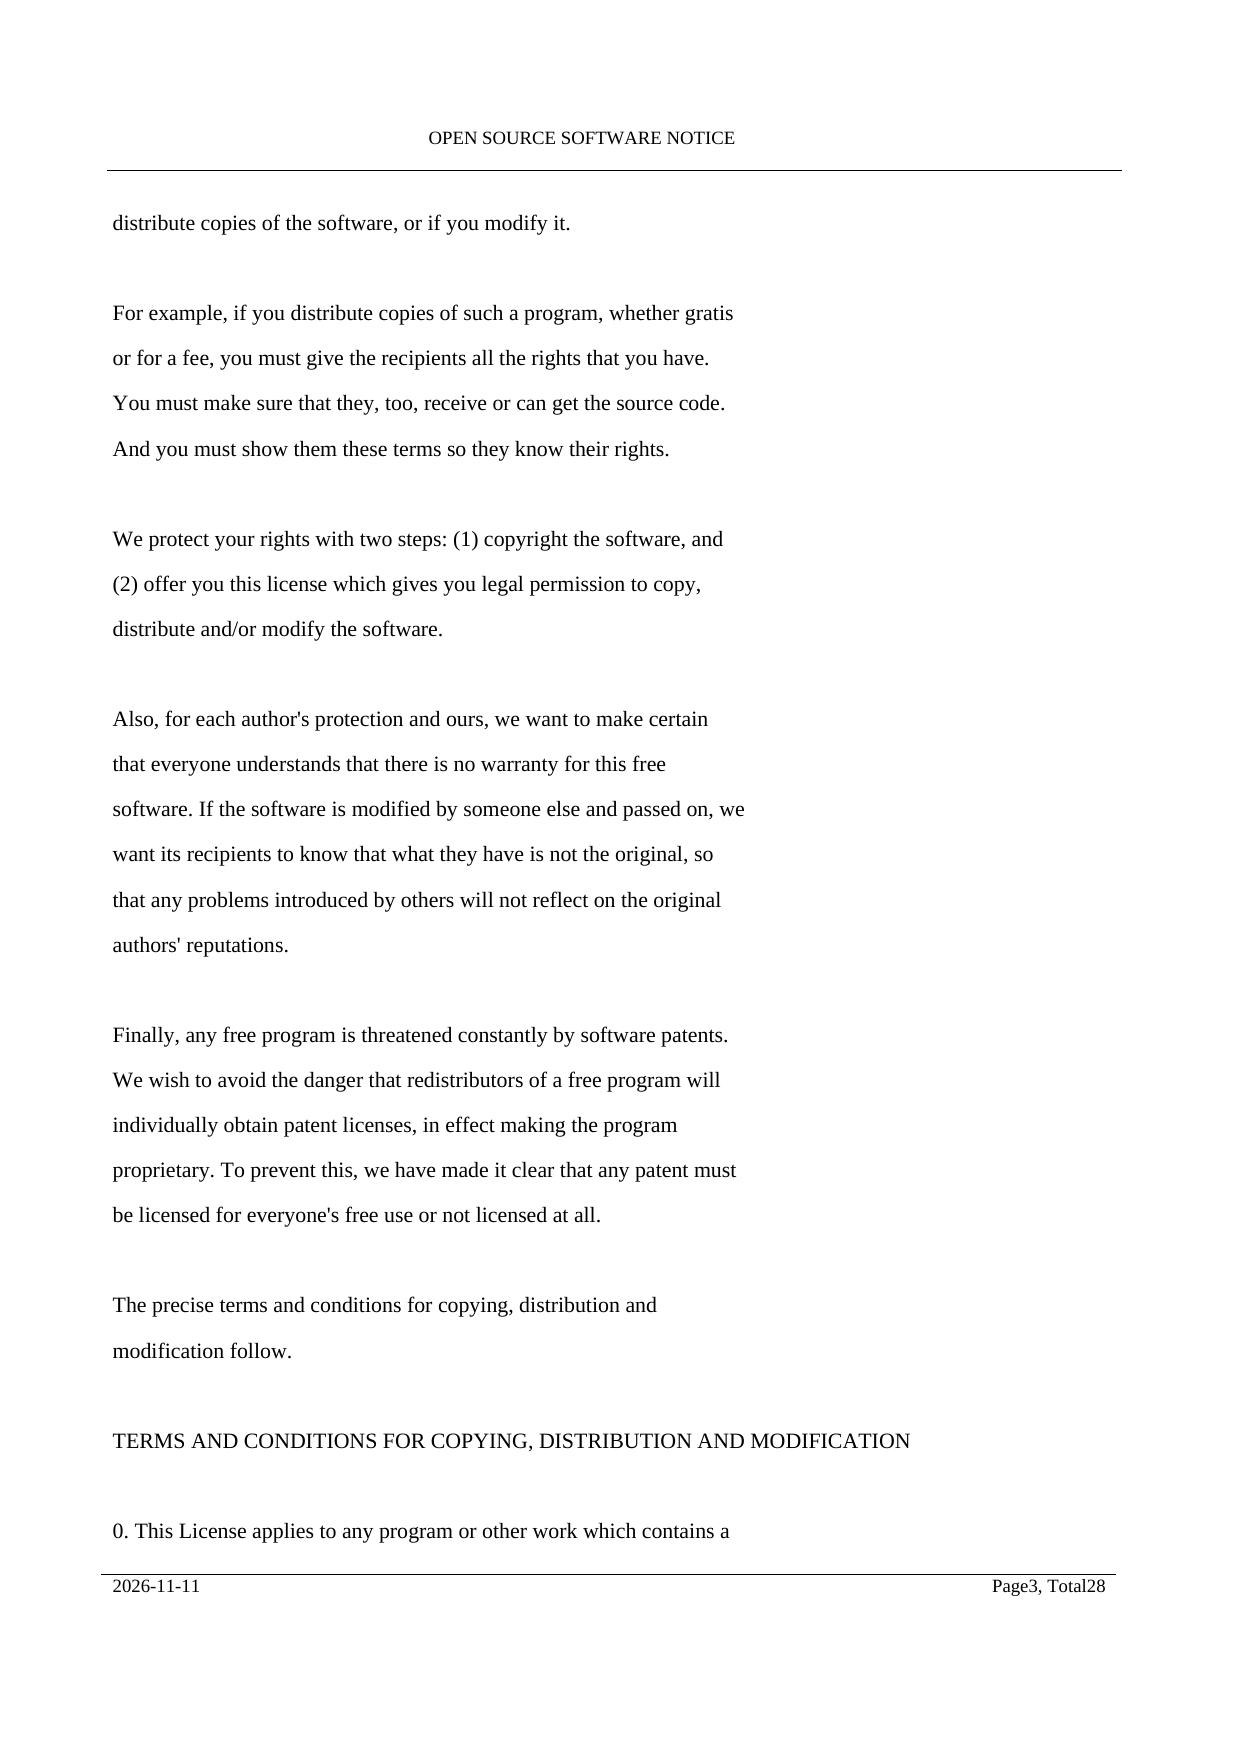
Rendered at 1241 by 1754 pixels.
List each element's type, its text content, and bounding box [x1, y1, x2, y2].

text For example, if you distribute copies of such a program, whether gratis [112, 297, 1128, 329]
text proprietary. To prevent this, we have made it clear that any patent must [112, 1153, 1128, 1186]
text be licensed for everyone's free use or not licensed at all. [112, 1199, 1128, 1231]
text And you must show them these terms so they know their rights. [112, 432, 1128, 464]
text distribute and/or modify the software. [112, 612, 1128, 645]
text 0. This License applies to any program or other work which contains a [112, 1514, 1128, 1547]
text (2) offer you this license which gives you legal permission to copy, [112, 567, 1128, 600]
text that everyone understands that there is no warranty for this free [112, 748, 1128, 780]
text You must make sure that they, too, receive or can get the source code. [112, 387, 1128, 419]
text Also, for each author's protection and ours, we want to make certain [112, 702, 1128, 735]
text that any problems introduced by others will not reflect on the original [112, 883, 1128, 915]
text authors' reputations. [112, 928, 1128, 961]
text We protect your rights with two steps: (1) copyright the software, and [112, 522, 1128, 554]
text individually obtain patent licenses, in effect making the program [112, 1108, 1128, 1141]
text We wish to avoid the danger that redistributors of a free program will [112, 1063, 1128, 1096]
text distribute copies of the software, or if you modify it. [112, 206, 1128, 239]
text software. If the software is modified by someone else and passed on, we [112, 793, 1128, 825]
text want its recipients to know that what they have is not the original, so [112, 838, 1128, 870]
text modification follow. [112, 1334, 1128, 1366]
text The precise terms and conditions for copying, distribution and [112, 1289, 1128, 1321]
text Finally, any free program is threatened constantly by software patents. [112, 1018, 1128, 1051]
text or for a fee, you must give the recipients all the rights that you have. [112, 342, 1128, 374]
text TERMS AND CONDITIONS FOR COPYING, DISTRIBUTION AND MODIFICATION [112, 1424, 1128, 1457]
